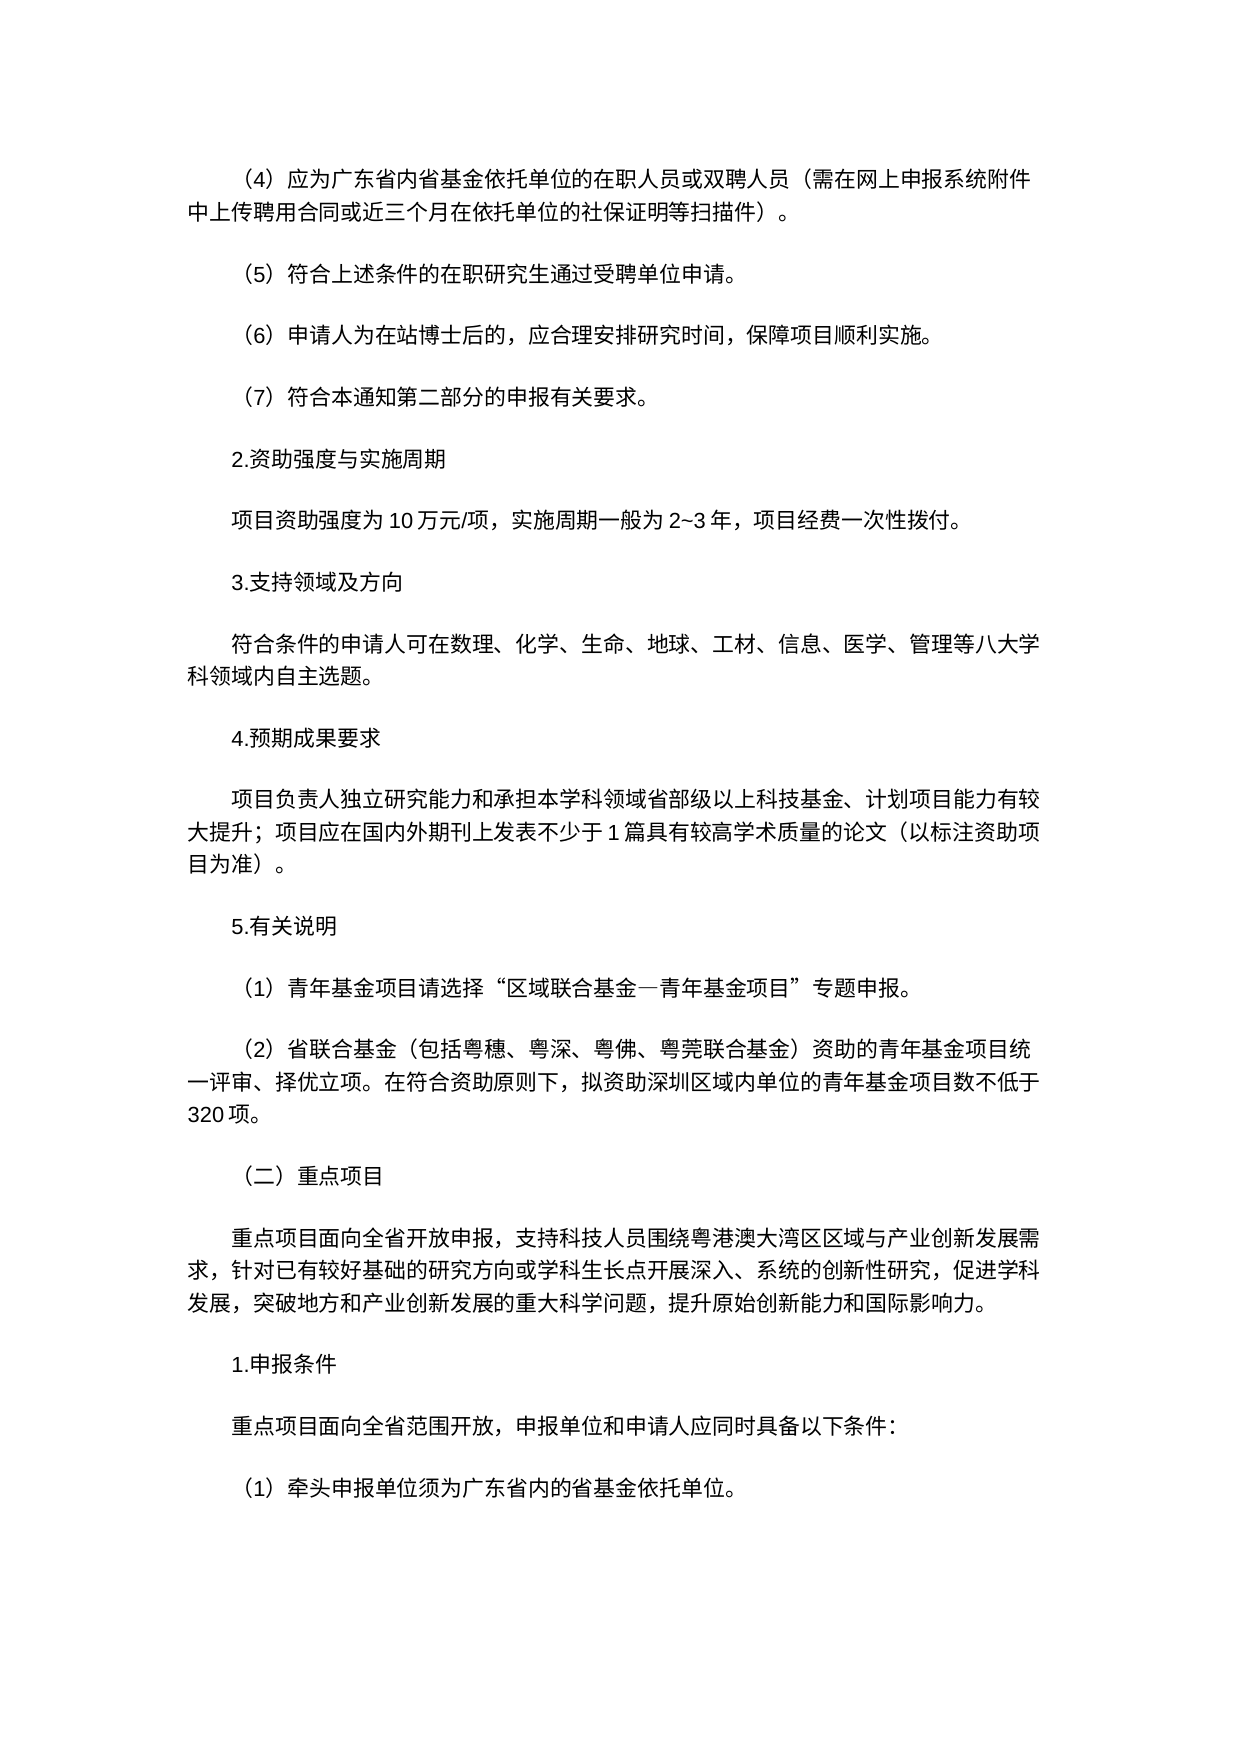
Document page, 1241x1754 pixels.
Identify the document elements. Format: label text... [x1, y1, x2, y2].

text （6）申请人为在站博士后的，应合理安排研究时间，保障项目顺利实施。 [187, 318, 1053, 350]
text （1）青年基金项目请选择“区域联合基金—青年基金项目”专题申报。 [187, 970, 1053, 1003]
text 5.有关说明 [187, 909, 1053, 941]
text 项目资助强度为10万元/项，实施周期一般为2~3年，项目经费一次性拨付。 [187, 503, 1053, 535]
text 3.支持领域及方向 [187, 564, 1053, 597]
text （7）符合本通知第二部分的申报有关要求。 [187, 379, 1053, 412]
text 项目负责人独立研究能力和承担本学科领域省部级以上科技基金、计划项目能力有较大提升；项目应在国内外期刊上发表不少于1篇具有较高学术质量的论文（以标注资助项目为准）。 [187, 782, 1053, 879]
text 4.预期成果要求 [187, 720, 1053, 753]
text 1.申报条件 [187, 1347, 1053, 1379]
text 2.资助强度与实施周期 [187, 441, 1053, 474]
text （2）省联合基金（包括粤穗、粤深、粤佛、粤莞联合基金）资助的青年基金项目统一评审、择优立项。在符合资助原则下，拟资助深圳区域内单位的青年基金项目数不低于320项。 [187, 1032, 1053, 1129]
text 符合条件的申请人可在数理、化学、生命、地球、工材、信息、医学、管理等八大学科领域内自主选题。 [187, 626, 1053, 691]
text （5）符合上述条件的在职研究生通过受聘单位申请。 [187, 256, 1053, 289]
text 重点项目面向全省范围开放，申报单位和申请人应同时具备以下条件： [187, 1409, 1053, 1441]
text 重点项目面向全省开放申报，支持科技人员围绕粤港澳大湾区区域与产业创新发展需求，针对已有较好基础的研究方向或学科生长点开展深入、系统的创新性研究，促进学科发展，突破地方和产业创新发展的重大科学问题，提升原始创新能力和国际影响力。 [187, 1220, 1053, 1318]
text （4）应为广东省内省基金依托单位的在职人员或双聘人员（需在网上申报系统附件中上传聘用合同或近三个月在依托单位的社保证明等扫描件）。 [187, 162, 1053, 227]
text （1）牵头申报单位须为广东省内的省基金依托单位。 [187, 1470, 1053, 1503]
text （二）重点项目 [187, 1159, 1053, 1191]
